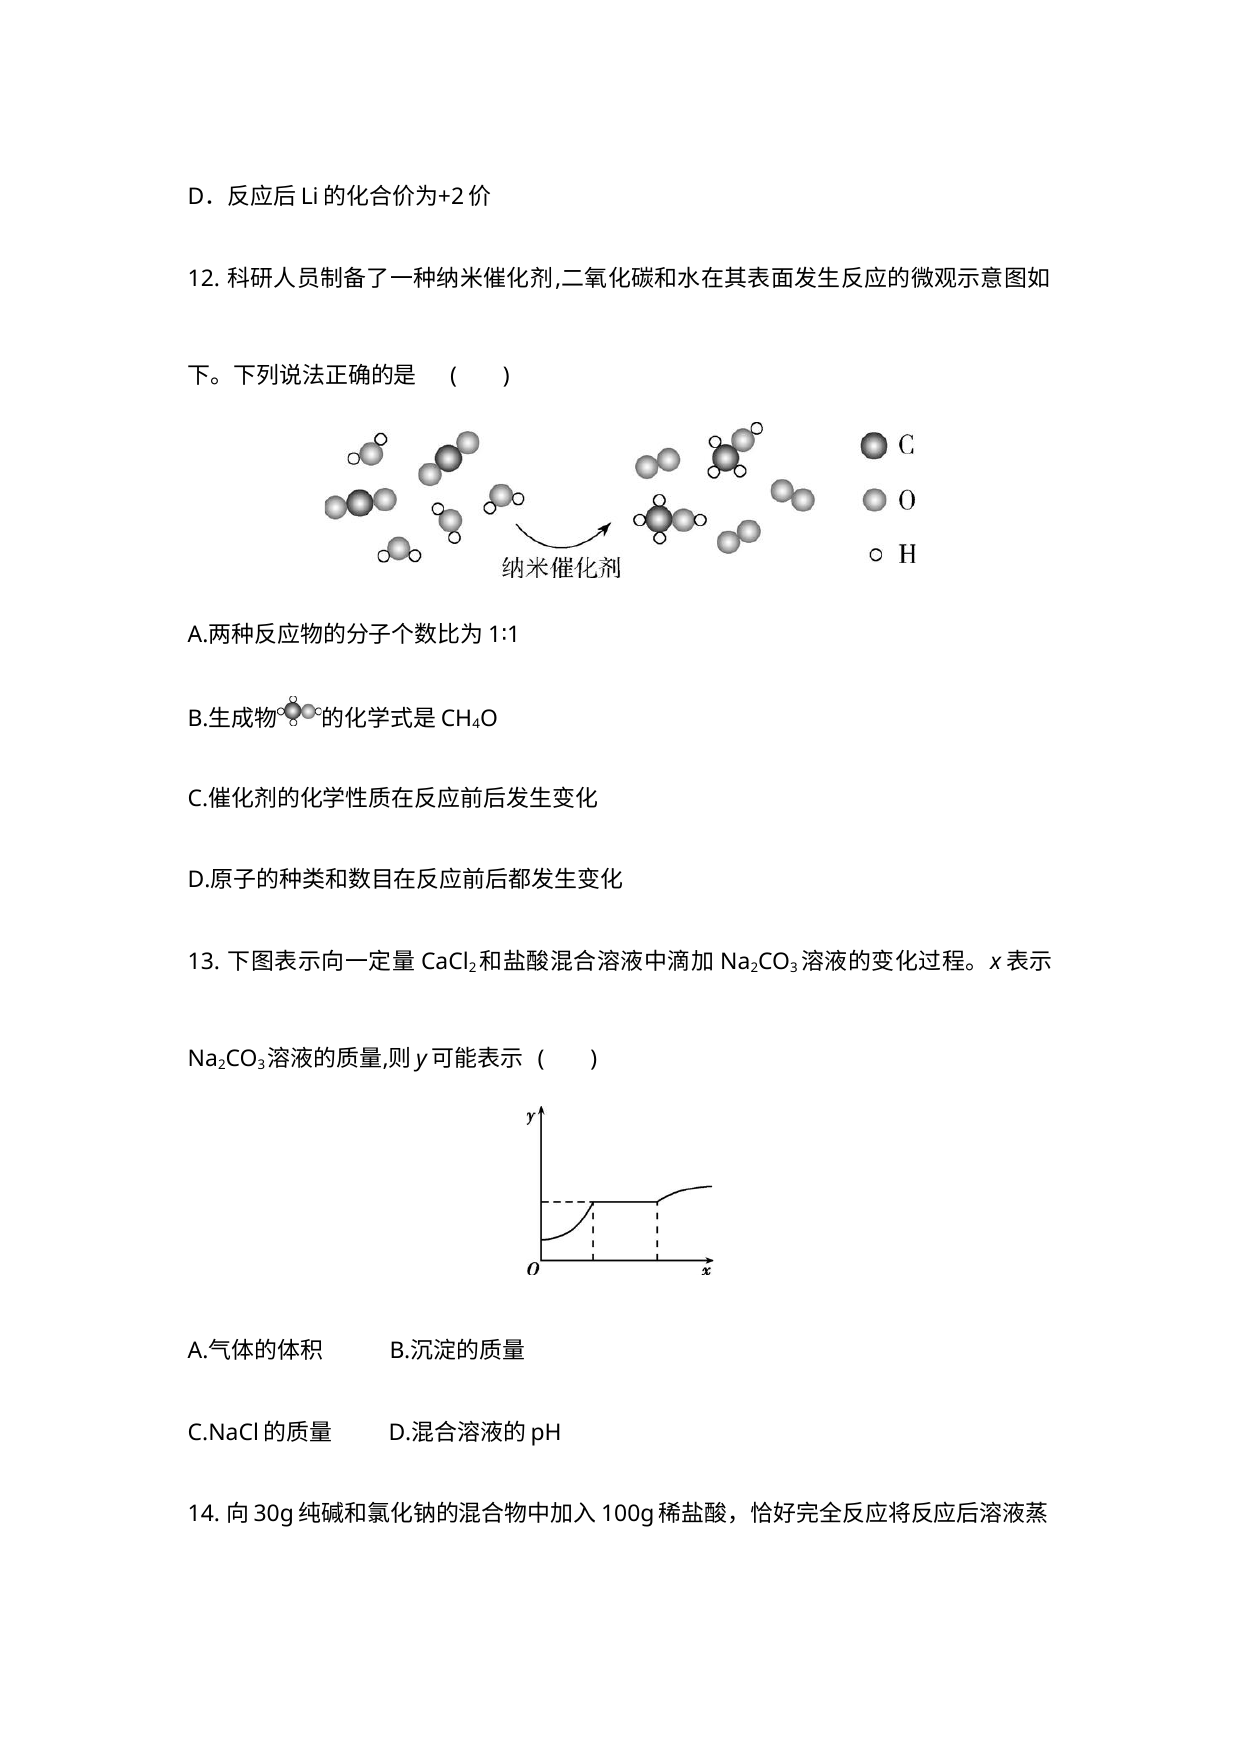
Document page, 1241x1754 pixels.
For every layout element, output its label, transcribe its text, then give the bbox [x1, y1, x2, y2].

text 12. 科研人员制备了一种纳米催化剂,二氧化碳和水在其表面发生反应的微观示意图如下。下列说法正确的是 ( ) [187, 244, 1053, 406]
picture [526, 1106, 714, 1275]
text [187, 1479, 1053, 1544]
picture [324, 422, 916, 578]
text C.NaCl的质量 D.混合溶液的pH [187, 1398, 1053, 1463]
text D.原子的种类和数目在反应前后都发生变化 [187, 845, 1053, 910]
text C.催化剂的化学性质在反应前后发生变化 [187, 763, 1053, 828]
text 13. 下图表示向一定量CaCl2和盐酸混合溶液中滴加Na2CO3溶液的变化过程。x表示Na2CO3溶液的质量,则y可能表示 ( ) [187, 927, 1053, 1089]
picture [277, 696, 322, 726]
text A.气体的体积 B.沉淀的质量 [187, 1316, 1053, 1381]
text B.生成物的化学式是CH4O [187, 682, 1053, 747]
text D．反应后Li的化合价为+2价 [187, 162, 1053, 227]
text A.两种反应物的分子个数比为1∶1 [187, 600, 1053, 665]
